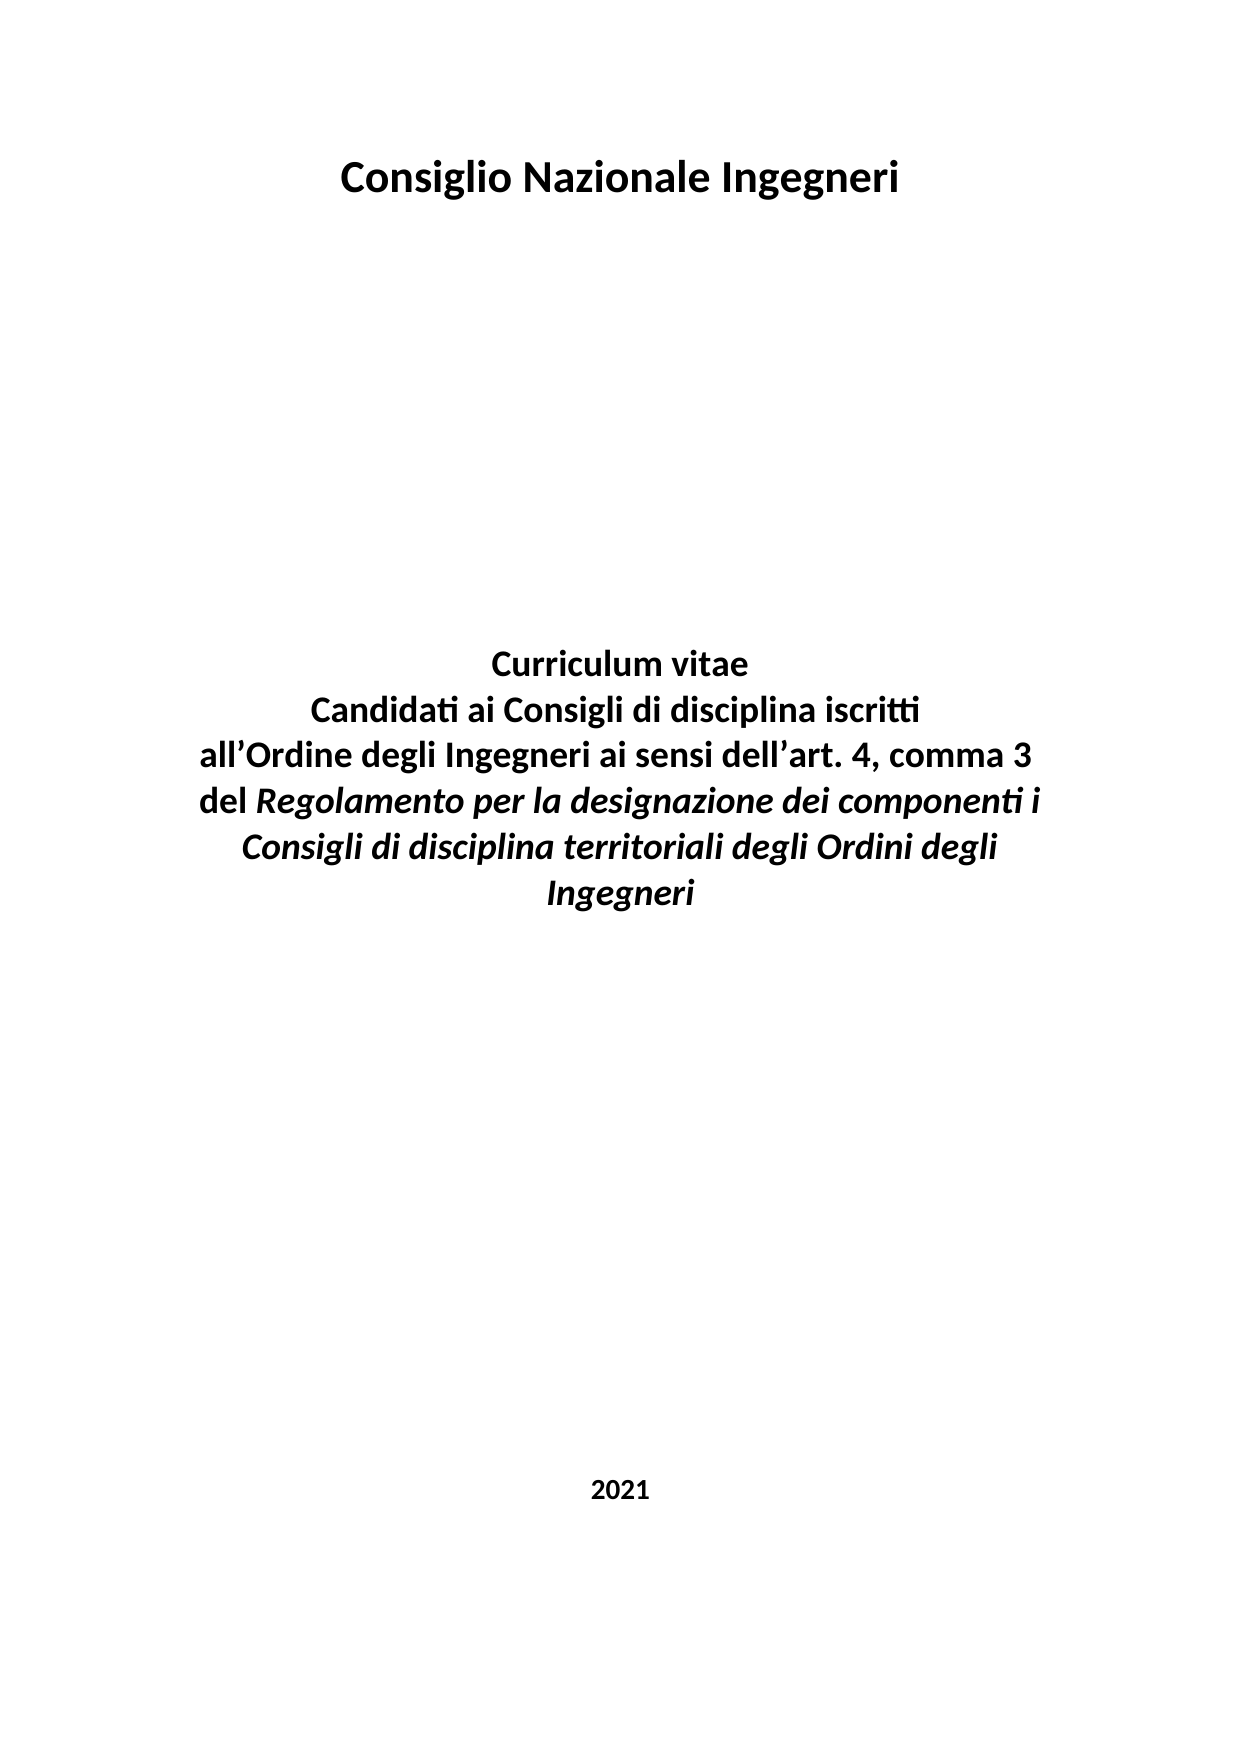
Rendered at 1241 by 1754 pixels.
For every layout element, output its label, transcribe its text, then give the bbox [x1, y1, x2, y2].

text 2021 [165, 1471, 1075, 1506]
text Consiglio Nazionale Ingegneri [165, 148, 1075, 204]
text Curriculum vitae [165, 640, 1075, 686]
text Candidati ai Consigli di disciplina iscritti all’Ordine degli Ingegneri ai sensi dell’art. 4, comma 3 del Regolamento per la designazione dei componenti i Consigli di disciplina territoriali degli Ordini degli Ingegneri [165, 686, 1075, 915]
